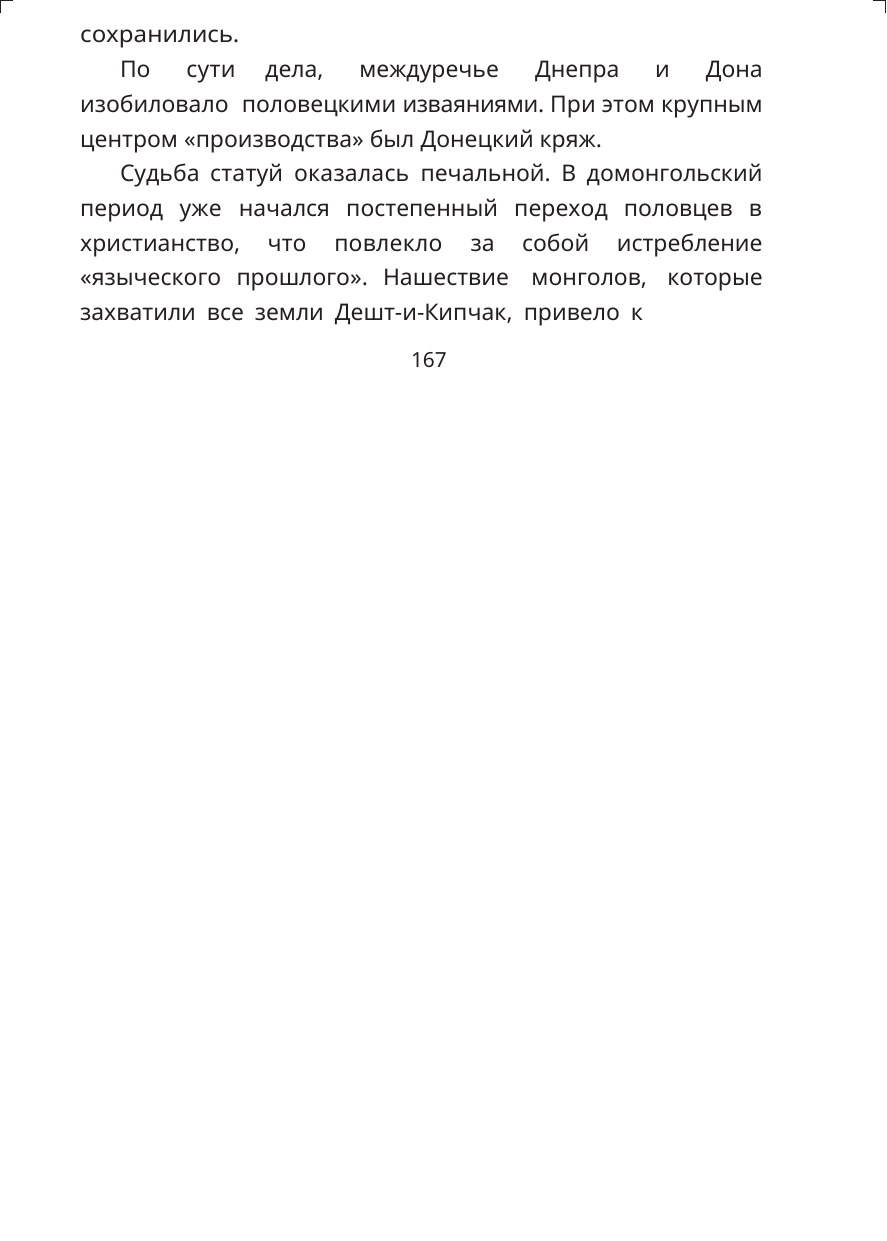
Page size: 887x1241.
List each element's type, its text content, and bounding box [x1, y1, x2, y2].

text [80, 18, 763, 50]
text Судьба статуй оказалась печальной. В домонгольский период уже начался постепенный переход половцев в христианство, что повлекло за собой истребление «языческого прошлого». Нашествие монголов, которые захватили все земли Дешт-и-Кипчак, привело к [80, 157, 763, 327]
text По сути дела, междуречье Днепра и Дона изобиловало половецкими изваяниями. При этом крупным центром «производства» был Донецкий кряж. [80, 53, 763, 154]
text 167 [121, 345, 737, 373]
